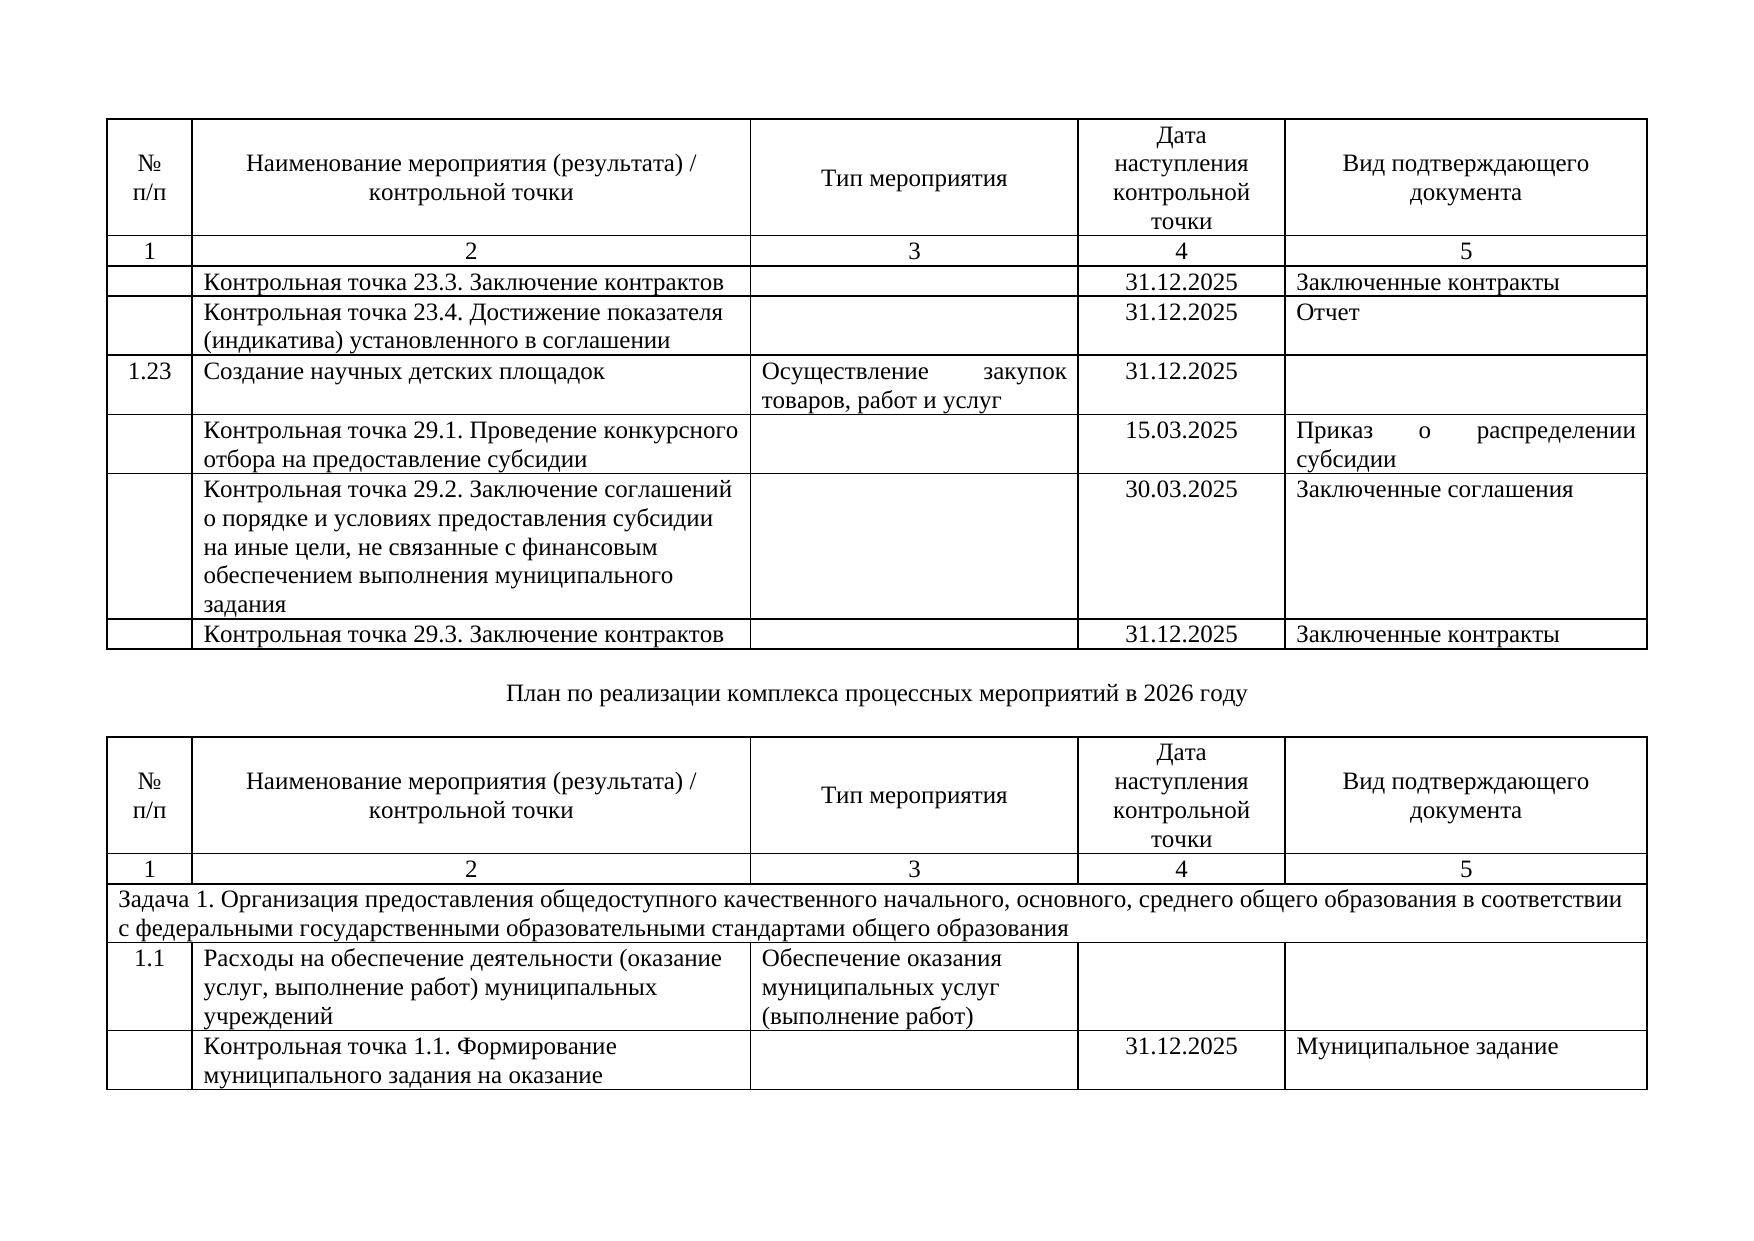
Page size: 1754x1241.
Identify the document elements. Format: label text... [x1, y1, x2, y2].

table_cell 3 [751, 236, 1077, 265]
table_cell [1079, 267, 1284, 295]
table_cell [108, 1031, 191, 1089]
table_header Дата наступления контрольной точки [1079, 120, 1284, 235]
table_header № п/п [108, 120, 191, 235]
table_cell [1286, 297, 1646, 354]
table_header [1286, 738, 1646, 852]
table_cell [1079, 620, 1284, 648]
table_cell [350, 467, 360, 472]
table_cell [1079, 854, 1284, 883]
table_cell 2 [193, 236, 750, 265]
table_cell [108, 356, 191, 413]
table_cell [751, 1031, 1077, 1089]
table_cell 1 [108, 236, 191, 265]
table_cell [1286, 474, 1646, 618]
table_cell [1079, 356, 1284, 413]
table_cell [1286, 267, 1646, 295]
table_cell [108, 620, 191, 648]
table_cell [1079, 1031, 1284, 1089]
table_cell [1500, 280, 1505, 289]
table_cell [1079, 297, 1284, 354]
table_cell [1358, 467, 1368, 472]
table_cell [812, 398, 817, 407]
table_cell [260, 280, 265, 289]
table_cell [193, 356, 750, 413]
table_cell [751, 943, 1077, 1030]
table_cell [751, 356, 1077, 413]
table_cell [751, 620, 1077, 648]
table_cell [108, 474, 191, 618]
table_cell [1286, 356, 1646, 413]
table_header Вид подтверждающего документа [1286, 120, 1646, 235]
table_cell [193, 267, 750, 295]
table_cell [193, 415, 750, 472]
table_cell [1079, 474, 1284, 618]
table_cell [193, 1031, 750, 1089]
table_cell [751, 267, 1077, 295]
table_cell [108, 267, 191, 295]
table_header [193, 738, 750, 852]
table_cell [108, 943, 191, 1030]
table_cell 5 [1286, 236, 1646, 265]
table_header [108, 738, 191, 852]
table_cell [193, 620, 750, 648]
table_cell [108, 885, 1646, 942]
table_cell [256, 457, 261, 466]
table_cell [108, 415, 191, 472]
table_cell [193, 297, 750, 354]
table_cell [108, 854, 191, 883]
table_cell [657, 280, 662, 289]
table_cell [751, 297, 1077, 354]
text План по реализации комплекса процессных мероприятий в 2026 году [118, 678, 1636, 707]
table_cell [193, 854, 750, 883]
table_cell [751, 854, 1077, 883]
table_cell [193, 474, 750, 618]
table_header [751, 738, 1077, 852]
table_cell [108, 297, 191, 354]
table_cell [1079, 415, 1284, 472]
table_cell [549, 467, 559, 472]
table_header Наименование мероприятия (результата) / контрольной точки [193, 120, 750, 235]
table_cell 4 [1079, 236, 1284, 265]
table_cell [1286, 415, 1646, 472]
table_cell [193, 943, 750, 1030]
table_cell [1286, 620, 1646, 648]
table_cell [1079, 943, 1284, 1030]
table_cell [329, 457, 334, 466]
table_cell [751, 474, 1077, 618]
table_header Тип мероприятия [751, 120, 1077, 235]
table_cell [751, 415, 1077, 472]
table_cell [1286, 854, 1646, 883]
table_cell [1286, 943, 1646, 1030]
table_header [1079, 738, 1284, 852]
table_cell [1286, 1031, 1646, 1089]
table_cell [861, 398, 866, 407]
